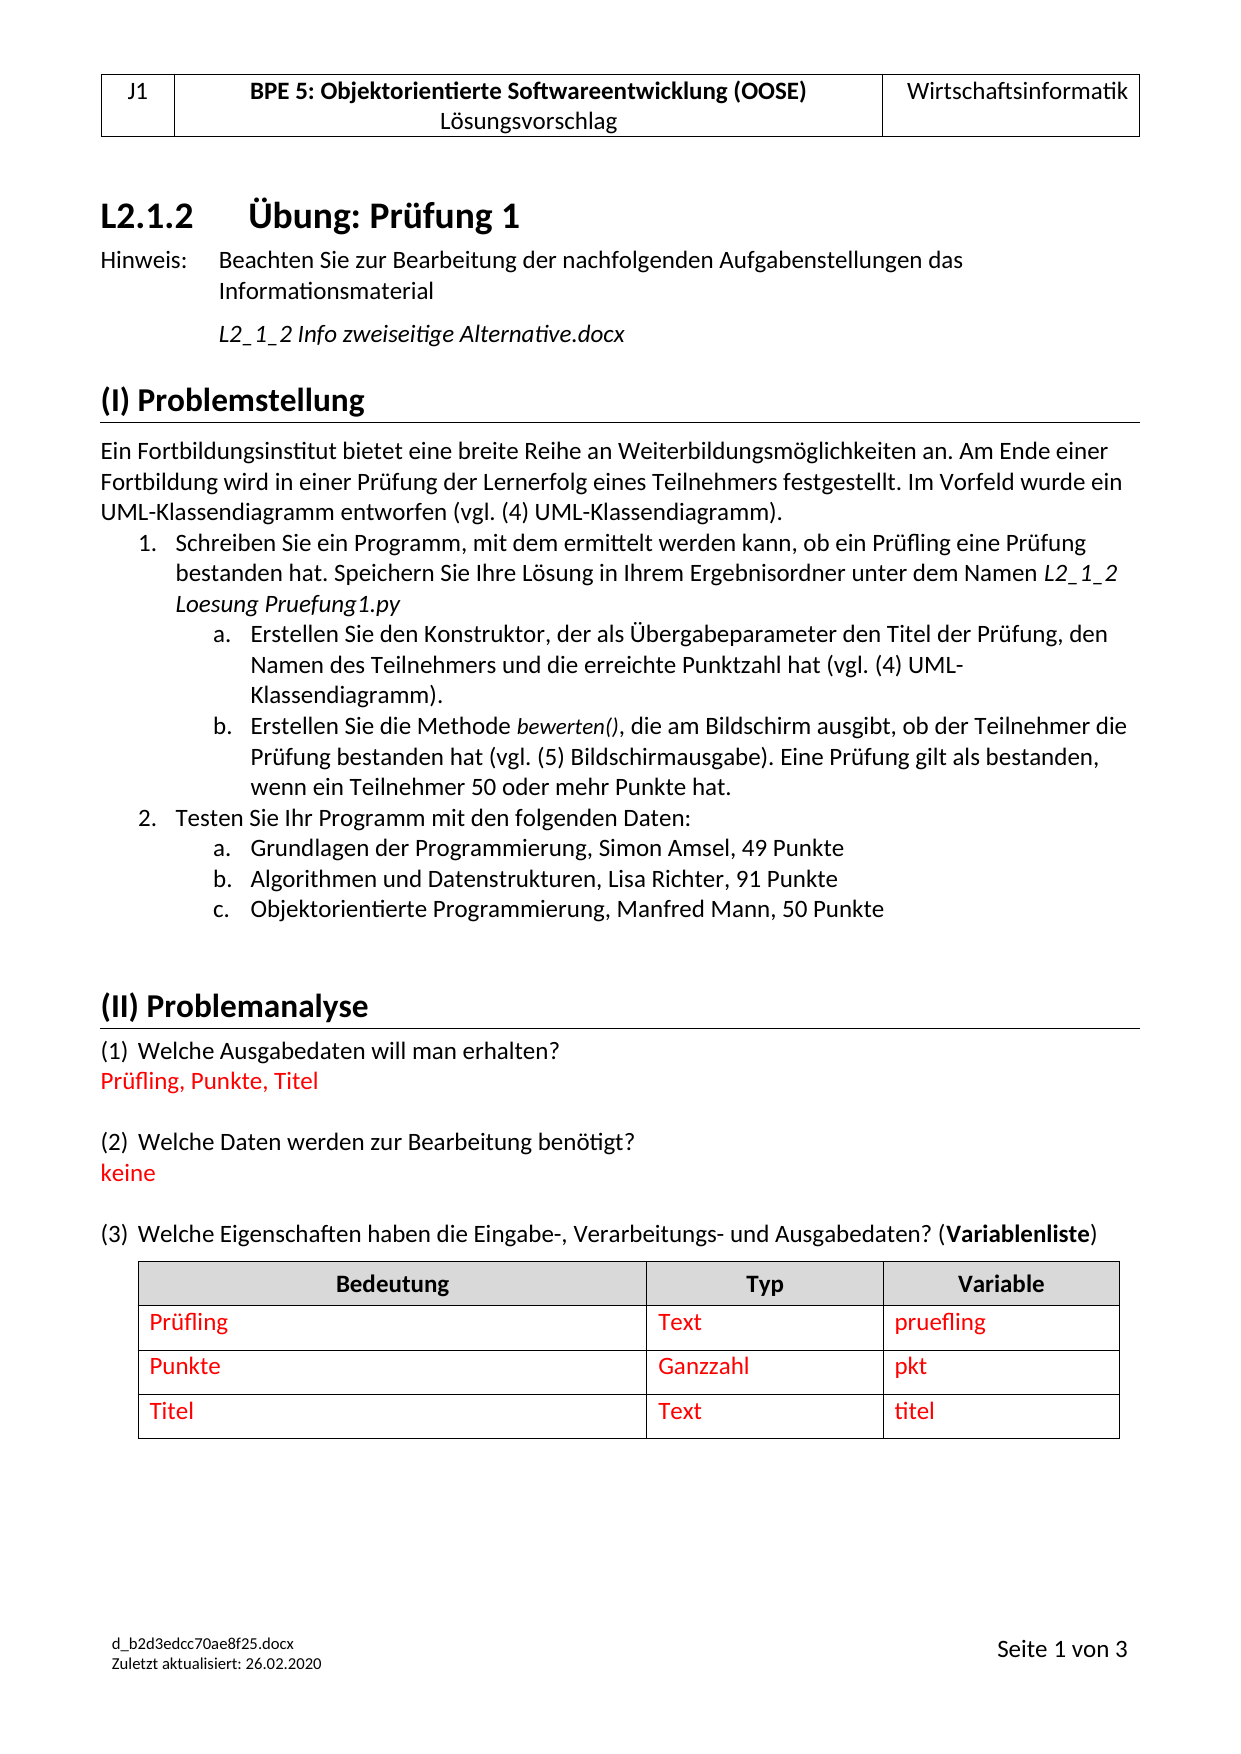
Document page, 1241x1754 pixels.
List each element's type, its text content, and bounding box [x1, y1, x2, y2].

table_cell Text [647, 1306, 883, 1349]
table_cell Titel [139, 1395, 646, 1438]
list Erstellen Sie den Konstruktor, der als Übergabeparameter den Titel der Prüfung, den Namen des Teilnehmers und die erreichte Punktzahl hat (vgl. (4) UML-Klassendiagramm). [213, 619, 1140, 710]
list Objektorientierte Programmierung, Manfred Mann, 50 Punkte [213, 893, 1140, 924]
text L2_1_2 Info zweiseitige Alternative.docx [145, 318, 1140, 349]
text (I) Problemstellung [100, 379, 1140, 422]
list Testen Sie Ihr Programm mit den folgenden Daten: [138, 802, 1140, 832]
text Ein Fortbildungsinstitut bietet eine breite Reihe an Weiterbildungsmöglichkeiten an. Am Ende einer Fortbildung wird in einer Prüfung der Lernerfolg eines Teilnehmers festgestellt. Im Vorfeld wurde ein UML-Klassendiagramm entworfen (vgl. (4) UML-Klassendiagramm). [100, 436, 1140, 527]
text (II) Problemanalyse [100, 985, 1140, 1028]
list Grundlagen der Programmierung, Simon Amsel, 49 Punkte [213, 832, 1140, 863]
table_header Typ [647, 1262, 883, 1305]
list Welche Daten werden zur Bearbeitung benötigt? [100, 1127, 1140, 1157]
table_cell Punkte [139, 1351, 646, 1394]
table_cell Prüfling [139, 1306, 646, 1349]
list Algorithmen und Datenstrukturen, Lisa Richter, 91 Punkte [213, 863, 1140, 893]
table_header Bedeutung [139, 1262, 646, 1305]
subtitle Übung: Prüfung 1 [100, 192, 1140, 238]
table_cell pkt [884, 1351, 1119, 1394]
list Welche Eigenschaften haben die Eingabe-, Verarbeitungs- und Ausgabedaten? (Variablenliste) [100, 1218, 1140, 1249]
list Erstellen Sie die Methode bewerten(), die am Bildschirm ausgibt, ob der Teilnehmer die Prüfung bestanden hat (vgl. (5) Bildschirmausgabe). Eine Prüfung gilt als bestanden, wenn ein Teilnehmer 50 oder mehr Punkte hat. [213, 710, 1140, 802]
list Hinweis: Beachten Sie zur Bearbeitung der nachfolgenden Aufgabenstellungen das Informationsmaterial [100, 244, 1140, 306]
text keine [100, 1157, 1140, 1188]
list Schreiben Sie ein Programm, mit dem ermittelt werden kann, ob ein Prüfling eine Prüfung bestanden hat. Speichern Sie Ihre Lösung in Ihrem Ergebnisordner unter dem Namen L2_1_2 Loesung Pruefung1.py [138, 527, 1140, 619]
table_cell pruefling [884, 1306, 1119, 1349]
table_cell titel [884, 1395, 1119, 1438]
table_cell Text [647, 1395, 883, 1438]
text Prüfling, Punkte, Titel [100, 1066, 1140, 1096]
list Welche Ausgabedaten will man erhalten? [100, 1035, 1140, 1066]
table_header Variable [884, 1262, 1119, 1305]
table_cell Ganzzahl [647, 1351, 883, 1394]
